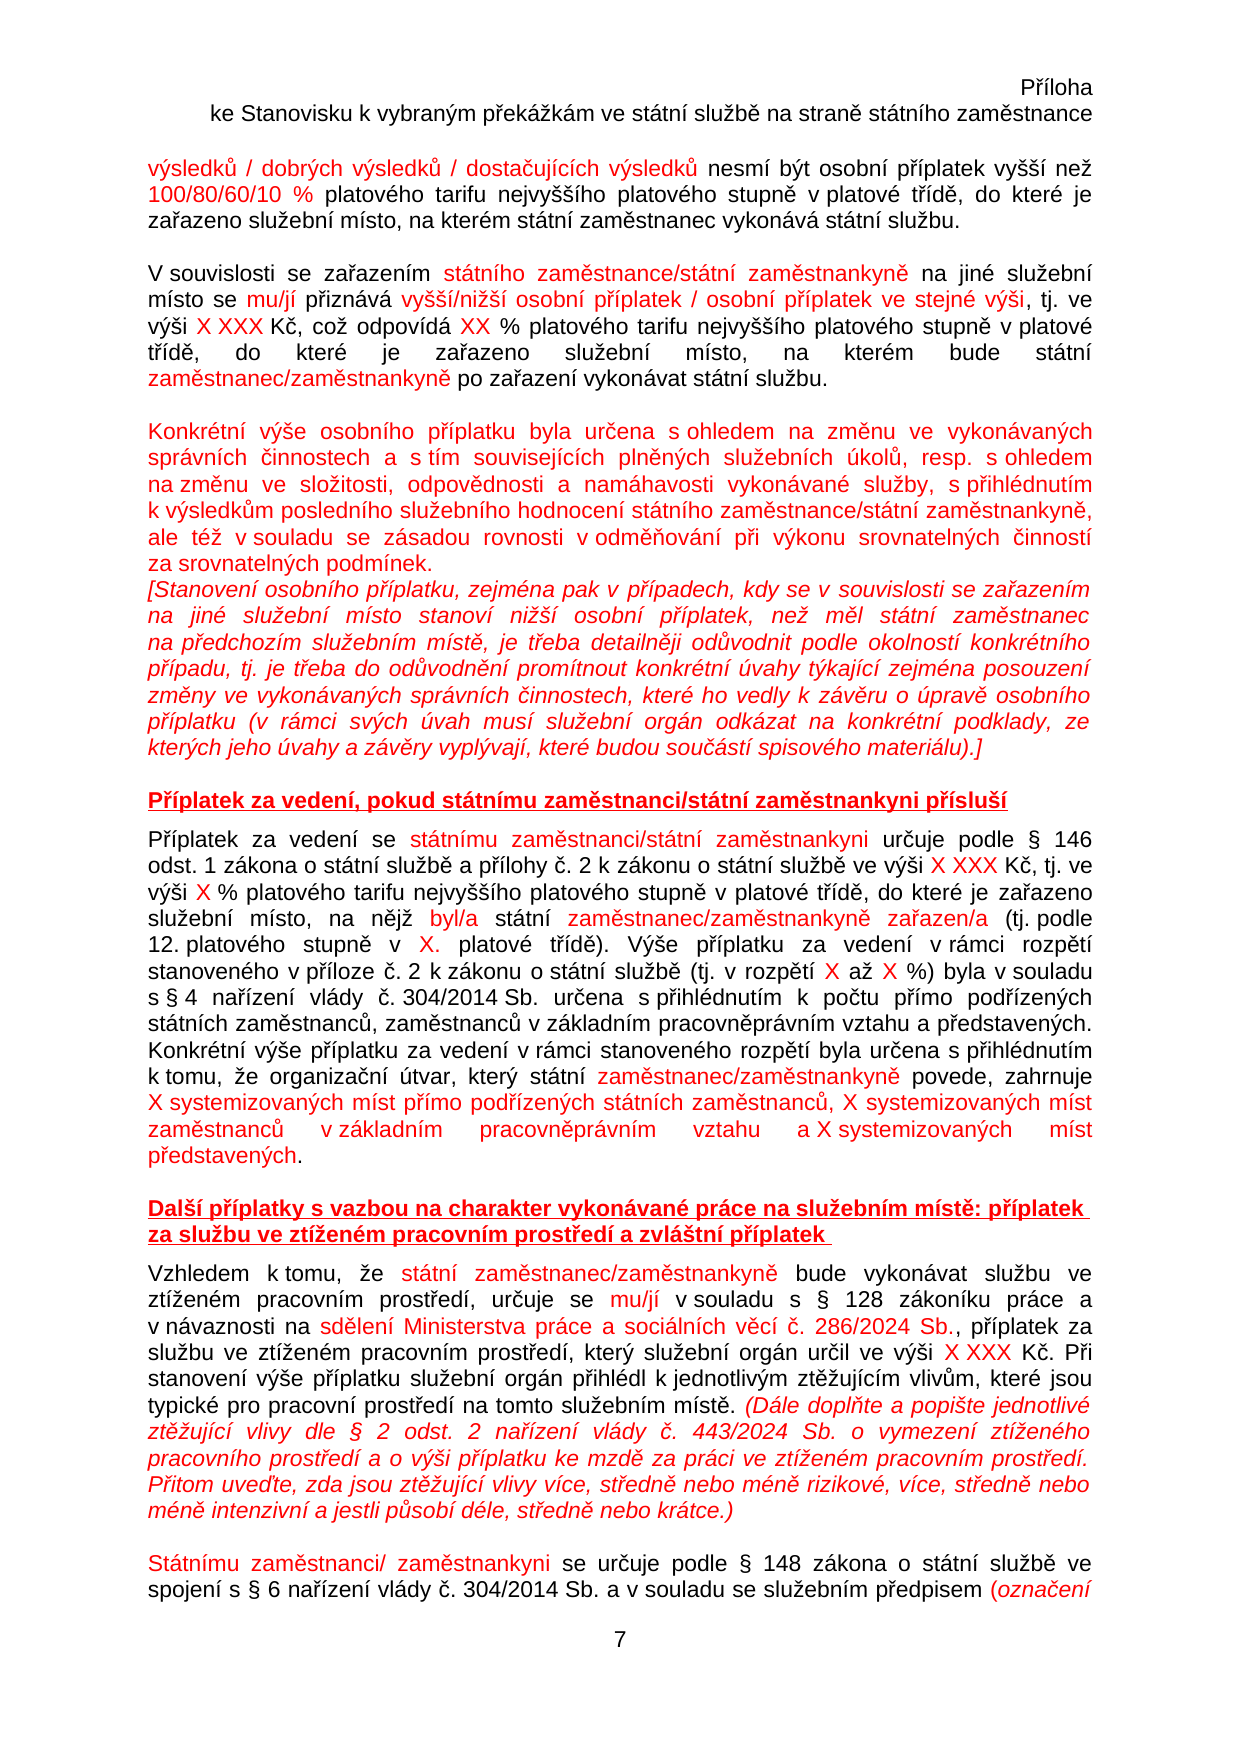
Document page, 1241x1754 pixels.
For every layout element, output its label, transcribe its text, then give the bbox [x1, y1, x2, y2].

text Vzhledem k tomu, že státní zaměstnanec/zaměstnankyně bude vykonávat službu ve ztíženém pracovním prostředí, určuje se mu/jí v souladu s § 128 zákoníku práce a v návaznosti na sdělení Ministerstva práce a sociálních věcí č. 286/2024 Sb., příplatek za službu ve ztíženém pracovním prostředí, který služební orgán určil ve výši X XXX Kč. Při stanovení výše příplatku služební orgán přihlédl k jednotlivým ztěžujícím vlivům, které jsou typické pro pracovní prostředí na tomto služebním místě. (Dále doplňte a popište jednotlivé ztěžující vlivy dle § 2 odst. 2 nařízení vlády č. 443/2024 Sb. o vymezení ztíženého pracovního prostředí a o výši příplatku ke mzdě za práci ve ztíženém pracovním prostředí. Přitom uveďte, zda jsou ztěžující vlivy více, středně nebo méně rizikové, více, středně nebo méně intenzivní a jestli působí déle, středně nebo krátce.) [148, 1260, 1093, 1523]
text Další příplatky s vazbou na charakter vykonávané práce na služebním místě: příplatek za službu ve ztíženém pracovním prostředí a zvláštní příplatek [148, 1195, 1093, 1247]
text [148, 1550, 1093, 1603]
text Podle § 6 písm. a)/b)/c)/d) nařízení vlády č. 36/2019 Sb., o podrobnostech služebního hodnocení státních zaměstnanců a vazbě osobního příplatku státního zaměstnance na výsledek služebního hodnocení a o změně nařízení vlády č. 304/2014 Sb., o platových poměrech státních zaměstnanců, ve znění pozdějších předpisů, pokud jde o státního zaměstnance, který ve státní službě dosahoval vynikajících výsledků / velmi dobrých výsledků / dobrých výsledků / dostačujících výsledků nesmí být osobní příplatek vyšší než 100/80/60/10 % platového tarifu nejvyššího platového stupně v platové třídě, do které je zařazeno služební místo, na kterém státní zaměstnanec vykonává státní službu. [148, 154, 1093, 233]
text Konkrétní výše osobního příplatku byla určena s ohledem na změnu ve vykonávaných správních činnostech a s tím souvisejících plněných služebních úkolů, resp. s ohledem na změnu ve složitosti, odpovědnosti a namáhavosti vykonávané služby, s přihlédnutím k výsledkům posledního služebního hodnocení státního zaměstnance/státní zaměstnankyně, ale též v souladu se zásadou rovnosti v odměňování při výkonu srovnatelných činností za srovnatelných podmínek. [148, 418, 1093, 576]
text Příplatek za vedení, pokud státnímu zaměstnanci/státní zaměstnankyni přísluší [148, 787, 1093, 813]
text V souvislosti se zařazením státního zaměstnance/státní zaměstnankyně na jiné služební místo se mu/jí přiznává vyšší/nižší osobní příplatek / osobní příplatek ve stejné výši, tj. ve výši X XXX Kč, což odpovídá XX % platového tarifu nejvyššího platového stupně v platové třídě, do které je zařazeno služební místo, na kterém bude státní zaměstnanec/zaměstnankyně po zařazení vykonávat státní službu. [148, 260, 1093, 392]
text Příplatek za vedení se státnímu zaměstnanci/státní zaměstnankyni určuje podle § 146 odst. 1 zákona o státní službě a přílohy č. 2 k zákonu o státní službě ve výši X XXX Kč, tj. ve výši X % platového tarifu nejvyššího platového stupně v platové třídě, do které je zařazeno služební místo, na nějž byl/a státní zaměstnanec/zaměstnankyně zařazen/a (tj. podle 12. platového stupně v X. platové třídě). Výše příplatku za vedení v rámci rozpětí stanoveného v příloze č. 2 k zákonu o státní službě (tj. v rozpětí X až X %) byla v souladu s § 4 nařízení vlády č. 304/2014 Sb. určena s přihlédnutím k počtu přímo podřízených státních zaměstnanců, zaměstnanců v základním pracovněprávním vztahu a představených. Konkrétní výše příplatku za vedení v rámci stanoveného rozpětí byla určena s přihlédnutím k tomu, že organizační útvar, který státní zaměstnanec/zaměstnankyně povede, zahrnuje X systemizovaných míst přímo podřízených státních zaměstnanců, X systemizovaných míst zaměstnanců v základním pracovněprávním vztahu a X systemizovaných míst představených. [148, 826, 1093, 1168]
text [Stanovení osobního příplatku, zejména pak v případech, kdy se v souvislosti se zařazením na jiné služební místo stanoví nižší osobní příplatek, než měl státní zaměstnanec na předchozím služebním místě, je třeba detailněji odůvodnit podle okolností konkrétního případu, tj. je třeba do odůvodnění promítnout konkrétní úvahy týkající zejména posouzení změny ve vykonávaných správních činnostech, které ho vedly k závěru o úpravě osobního příplatku (v rámci svých úvah musí služební orgán odkázat na konkrétní podklady, ze kterých jeho úvahy a závěry vyplývají, které budou součástí spisového materiálu).] [148, 576, 1093, 761]
